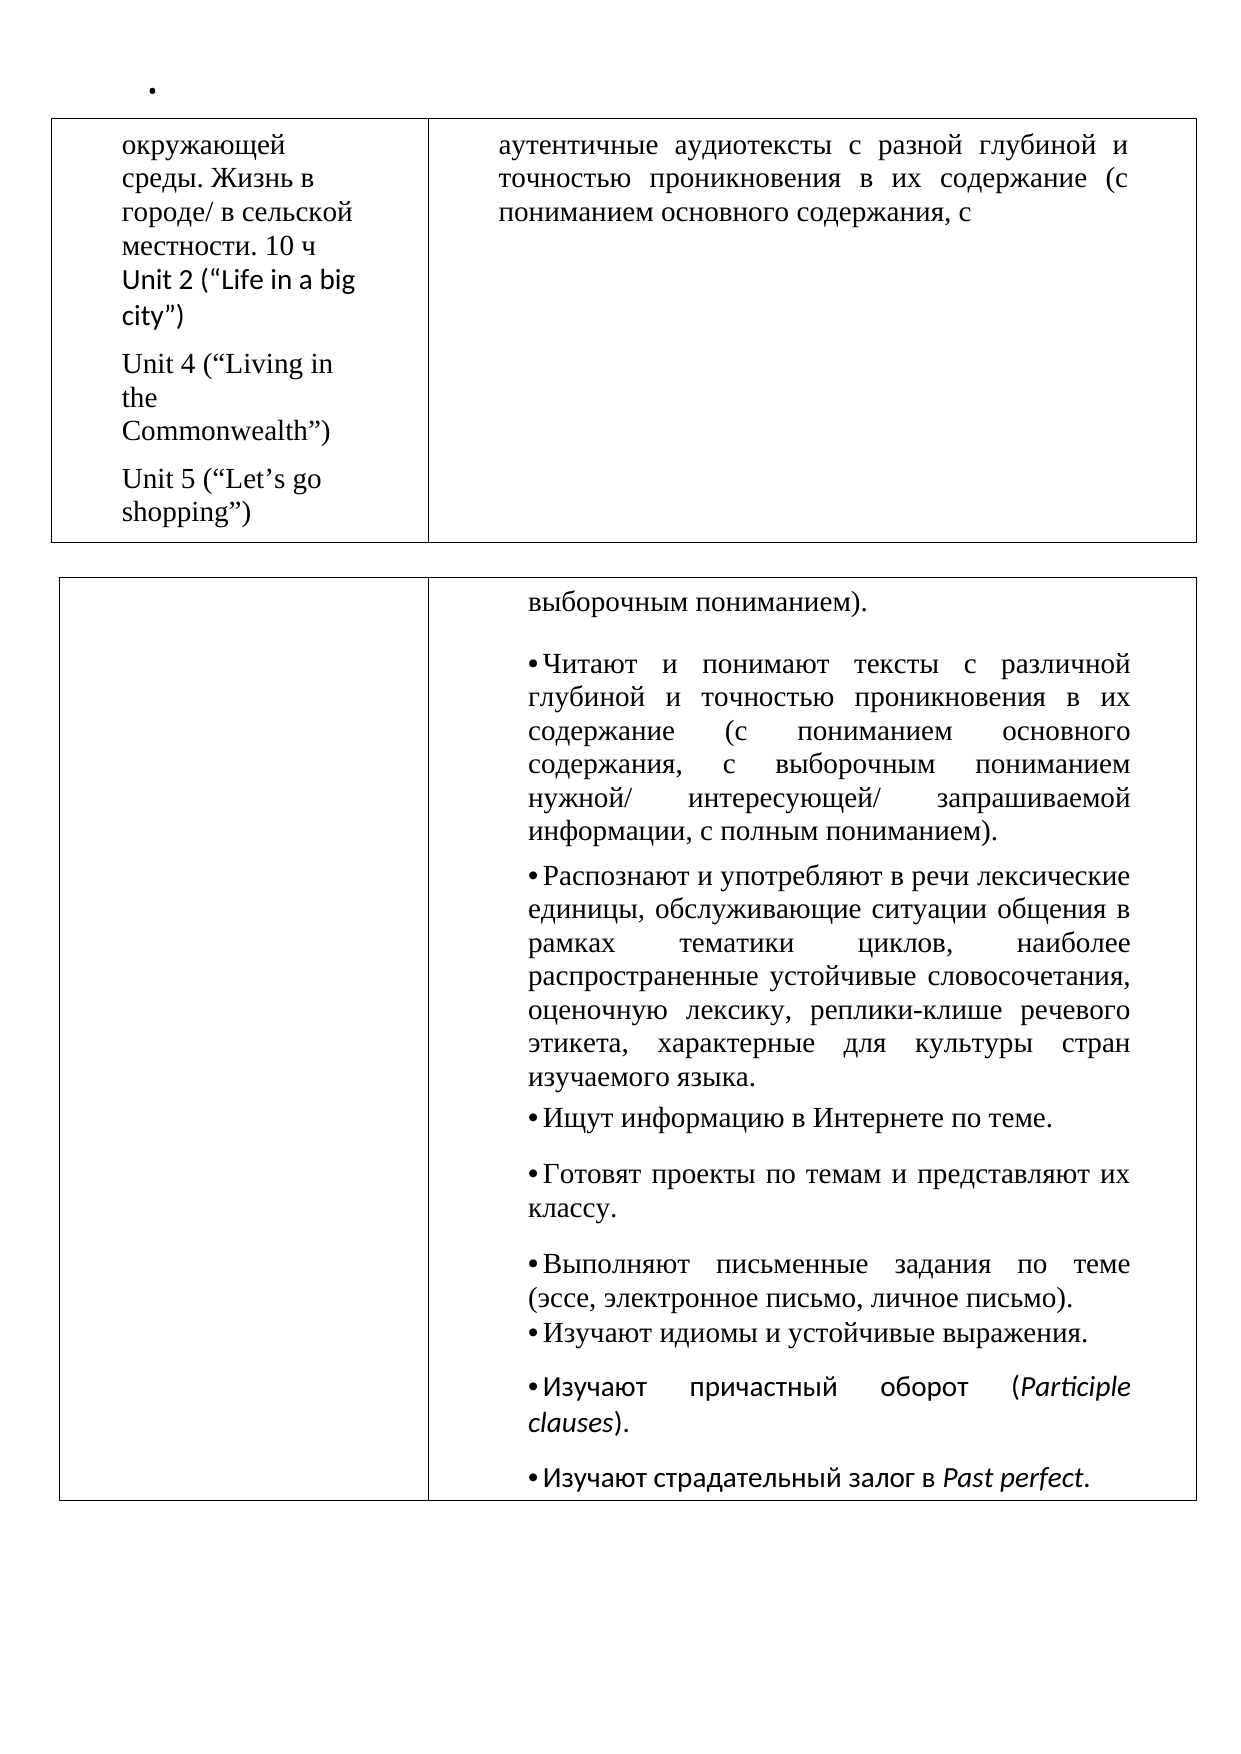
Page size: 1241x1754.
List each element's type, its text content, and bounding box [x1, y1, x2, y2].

table_header выборочным пониманием). Читают и понимают тексты с различной глубиной и точностью проникновения в их содержание (с пониманием основного содержания, с выборочным пониманием нужной/ интересующей/ запрашиваемой информации, с полным пониманием). Распознают и употребляют в речи лексические единицы, обслуживающие ситуации общения в рамках тематики циклов, наиболее распространенные устойчивые словосочетания, оценочную лексику, реплики-клише речевого этикета, характерные для культуры стран изучаемого языка. Ищут информацию в Интернете по теме. Готовят проекты по темам и представляют их классу. Выполняют письменные задания по теме (эссе, электронное письмо, личное письмо). Изучают идиомы и устойчивые выражения. Изучают причастный оборот (Participle сlauses). Изучают страдательный залог в Past perfect. [429, 578, 1196, 1500]
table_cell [52, 119, 428, 542]
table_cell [429, 119, 1196, 542]
table_header [60, 578, 428, 1500]
